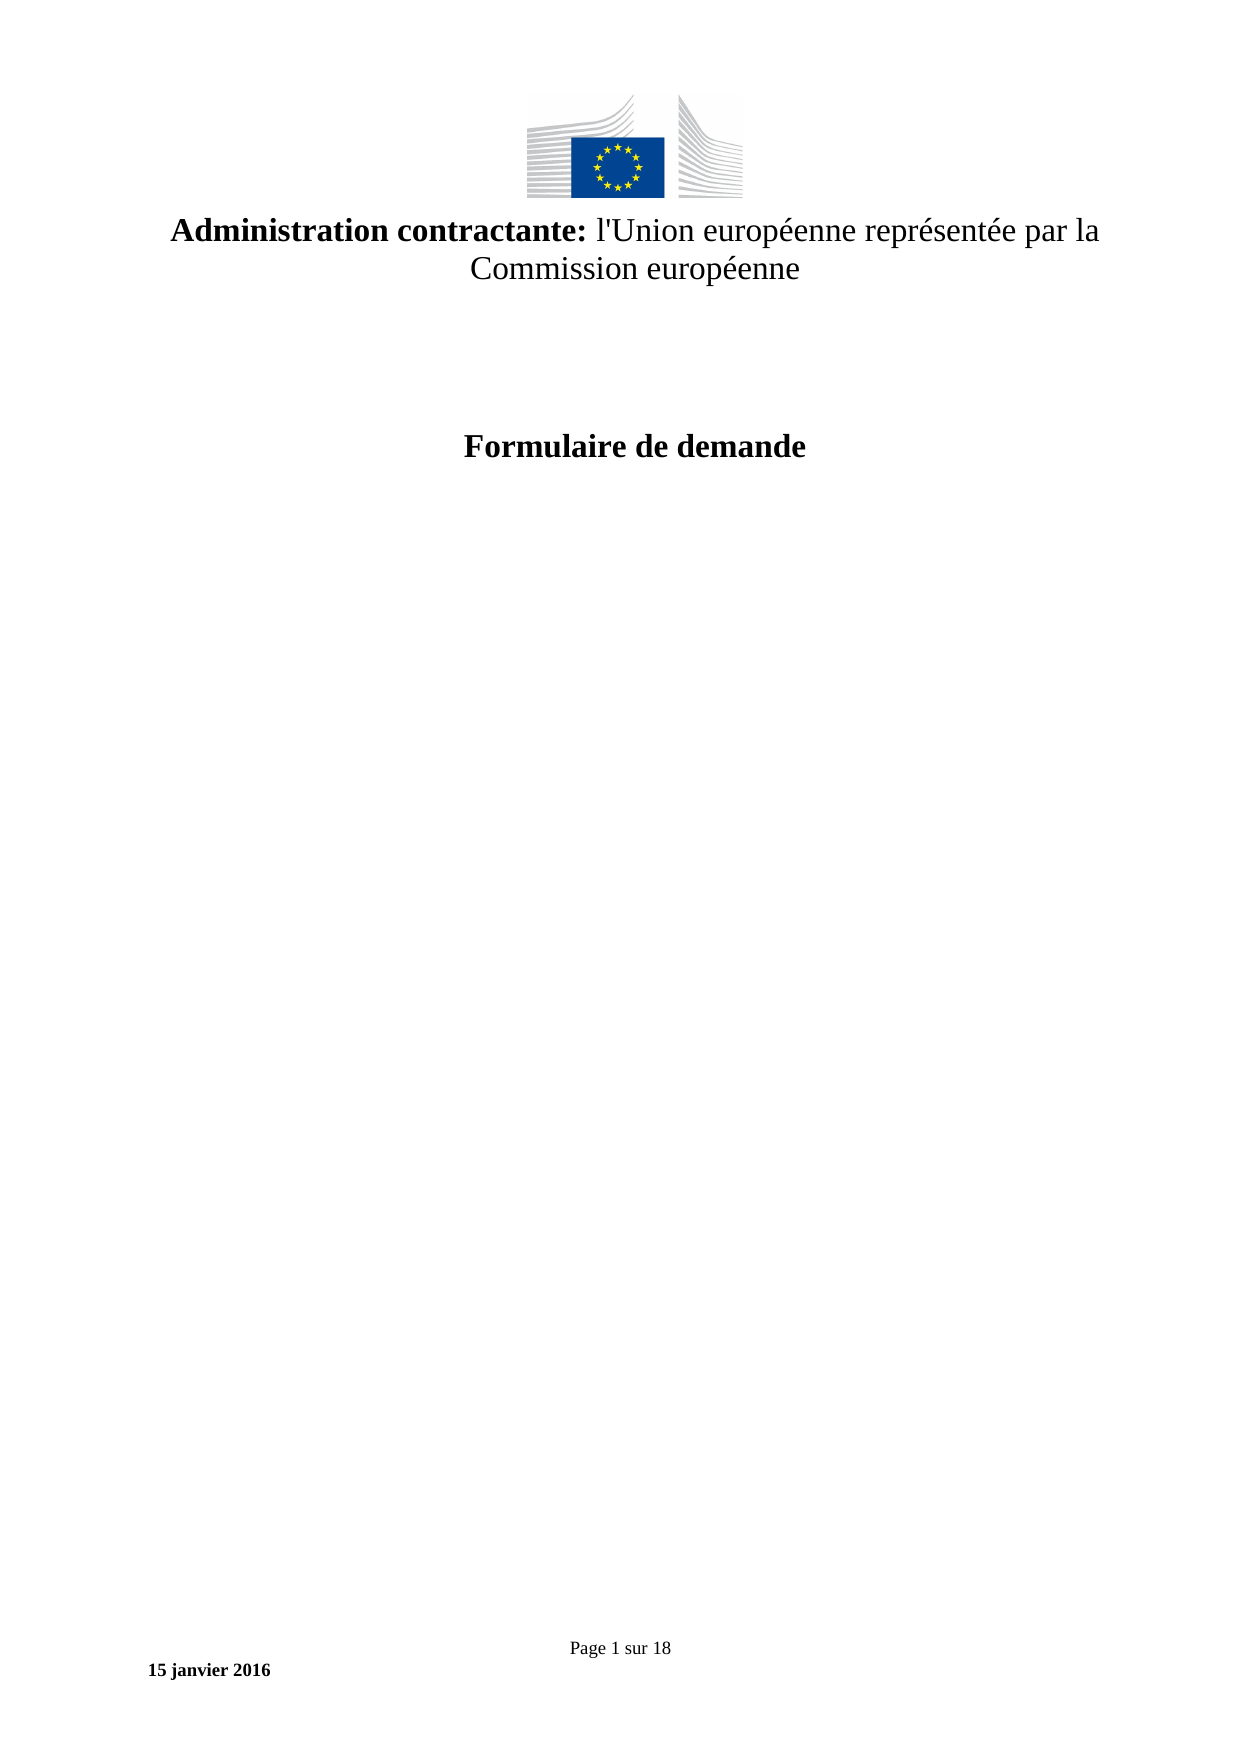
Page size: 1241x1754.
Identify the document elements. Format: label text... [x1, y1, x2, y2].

text Administration contractante: l'Union européenne représentée par la Commission européenne [148, 210, 1122, 287]
text Formulaire de demande [148, 427, 1122, 465]
picture [527, 94, 743, 198]
